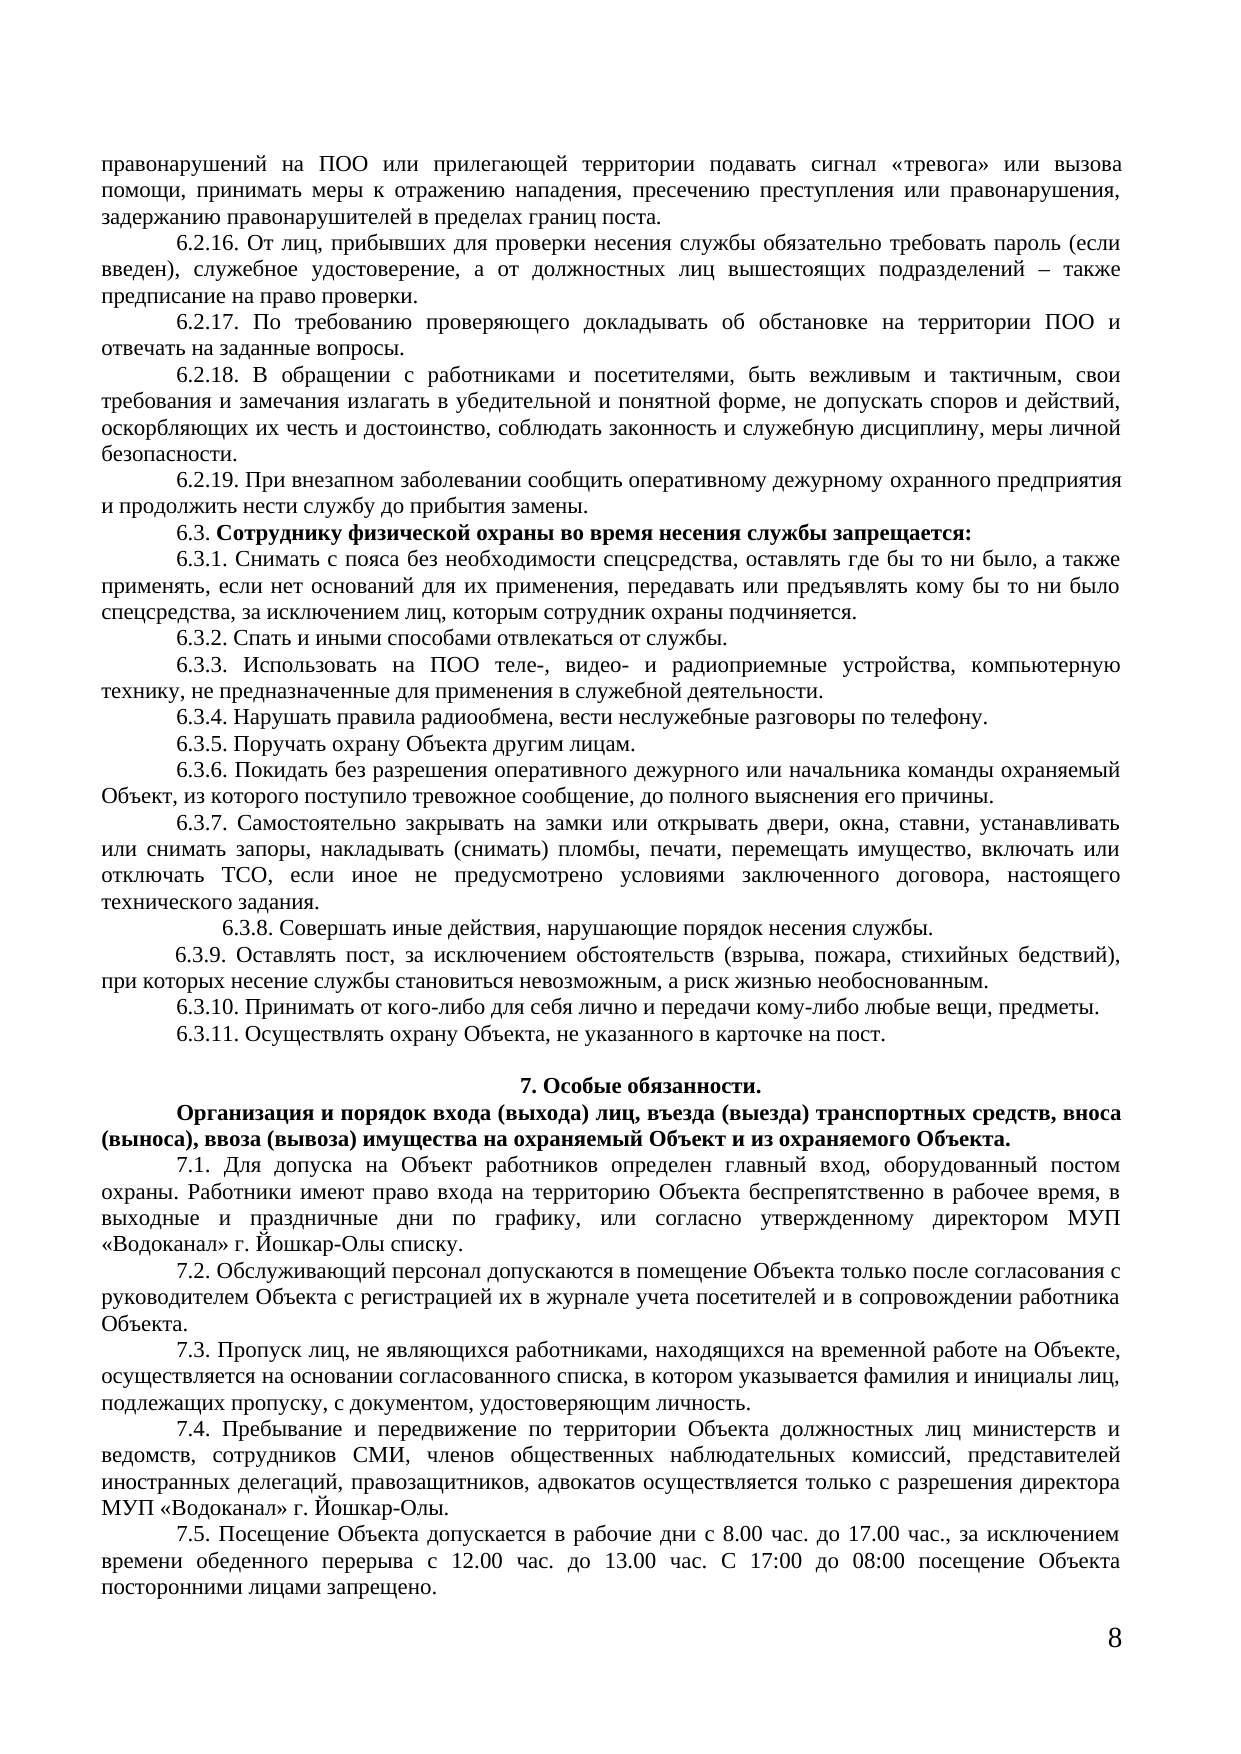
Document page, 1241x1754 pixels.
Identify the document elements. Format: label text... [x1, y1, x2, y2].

text 6.3. Сотруднику физической охраны во время несения службы запрещается: [101, 519, 1122, 545]
text 6.2.19. При внезапном заболевании сообщить оперативному дежурному охранного предприятия и продолжить нести службу до прибытия замены. [101, 466, 1122, 519]
text 6.2.16. От лиц, прибывших для проверки несения службы обязательно требовать пароль (если введен), служебное удостоверение, а от должностных лиц вышестоящих подразделений – также предписание на право проверки. [101, 229, 1122, 308]
text 7.2. Обслуживающий персонал допускаются в помещение Объекта только после согласования с руководителем Объекта с регистрацией их в журнале учета посетителей и в сопровождении работника Объекта. [101, 1257, 1122, 1336]
text Организация и порядок входа (выхода) лиц, въезда (выезда) транспортных средств, вноса (выноса), ввоза (вывоза) имущества на охраняемый Объект и из охраняемого Объекта. [101, 1099, 1122, 1151]
text 6.3.6. Покидать без разрешения оперативного дежурного или начальника команды охраняемый Объект, из которого поступило тревожное сообщение, до полного выяснения его причины. [101, 756, 1122, 809]
text 6.2.18. В обращении с работниками и посетителями, быть вежливым и тактичным, свои требования и замечания излагать в убедительной и понятной форме, не допускать споров и действий, оскорбляющих их честь и достоинство, соблюдать законность и служебную дисциплину, меры личной безопасности. [101, 361, 1122, 466]
text 6.3.4. Нарушать правила радиообмена, вести неслужебные разговоры по телефону. [101, 703, 1122, 730]
text 7.3. Пропуск лиц, не являющихся работниками, находящихся на временной работе на Объекте, осуществляется на основании согласованного списка, в котором указывается фамилия и инициалы лиц, подлежащих пропуску, с документом, удостоверяющим личность. [101, 1336, 1122, 1415]
text 6.3.7. Самостоятельно закрывать на замки или открывать двери, окна, ставни, устанавливать или снимать запоры, накладывать (снимать) пломбы, печати, перемещать имущество, включать или отключать ТСО, если иное не предусмотрено условиями заключенного договора, настоящего технического задания. [101, 809, 1122, 914]
text 6.3.1. Снимать с пояса без необходимости спецсредства, оставлять где бы то ни было, а также применять, если нет оснований для их применения, передавать или предъявлять кому бы то ни было спецсредства, за исключением лиц, которым сотрудник охраны подчиняется. [101, 545, 1122, 624]
text 6.3.10. Принимать от кого-либо для себя лично и передачи кому-либо любые вещи, предметы. [101, 993, 1122, 1020]
text 7. Особые обязанности. [101, 1072, 1122, 1099]
text 6.2.17. По требованию проверяющего докладывать об обстановке на территории ПОО и отвечать на заданные вопросы. [101, 308, 1122, 361]
text 7.5. Посещение Объекта допускается в рабочие дни с 8.00 час. до 17.00 час., за исключением времени обеденного перерыва с 12.00 час. до 13.00 час. С 17:00 до 08:00 посещение Объекта посторонними лицами запрещено. [101, 1520, 1122, 1599]
text 6.3.3. Использовать на ПОО теле-, видео- и радиоприемные устройства, компьютерную технику, не предназначенные для применения в служебной деятельности. [101, 651, 1122, 703]
text 7.1. Для допуска на Объект работников определен главный вход, оборудованный постом охраны. Работники имеют право входа на территорию Объекта беспрепятственно в рабочее время, в выходные и праздничные дни по графику, или согласно утвержденному директором МУП «Водоканал» г. Йошкар-Олы списку. [101, 1151, 1122, 1257]
text 6.3.5. Поручать охрану Объекта другим лицам. [101, 730, 1122, 756]
text 6.3.8. Совершать иные действия, нарушающие порядок несения службы. [163, 914, 1122, 941]
text 6.3.2. Спать и иными способами отвлекаться от службы. [101, 624, 1122, 651]
text 6.3.11. Осуществлять охрану Объекта, не указанного в карточке на пост. [101, 1020, 1122, 1046]
text 7.4. Пребывание и передвижение по территории Объекта должностных лиц министерств и ведомств, сотрудников СМИ, членов общественных наблюдательных комиссий, представителей иностранных делегаций, правозащитников, адвокатов осуществляется только с разрешения директора МУП «Водоканал» г. Йошкар-Олы. [101, 1415, 1122, 1520]
text 6.3.9. Оставлять пост, за исключением обстоятельств (взрыва, пожара, стихийных бедствий), при которых несение службы становиться невозможным, а риск жизнью необоснованным. [101, 941, 1122, 993]
